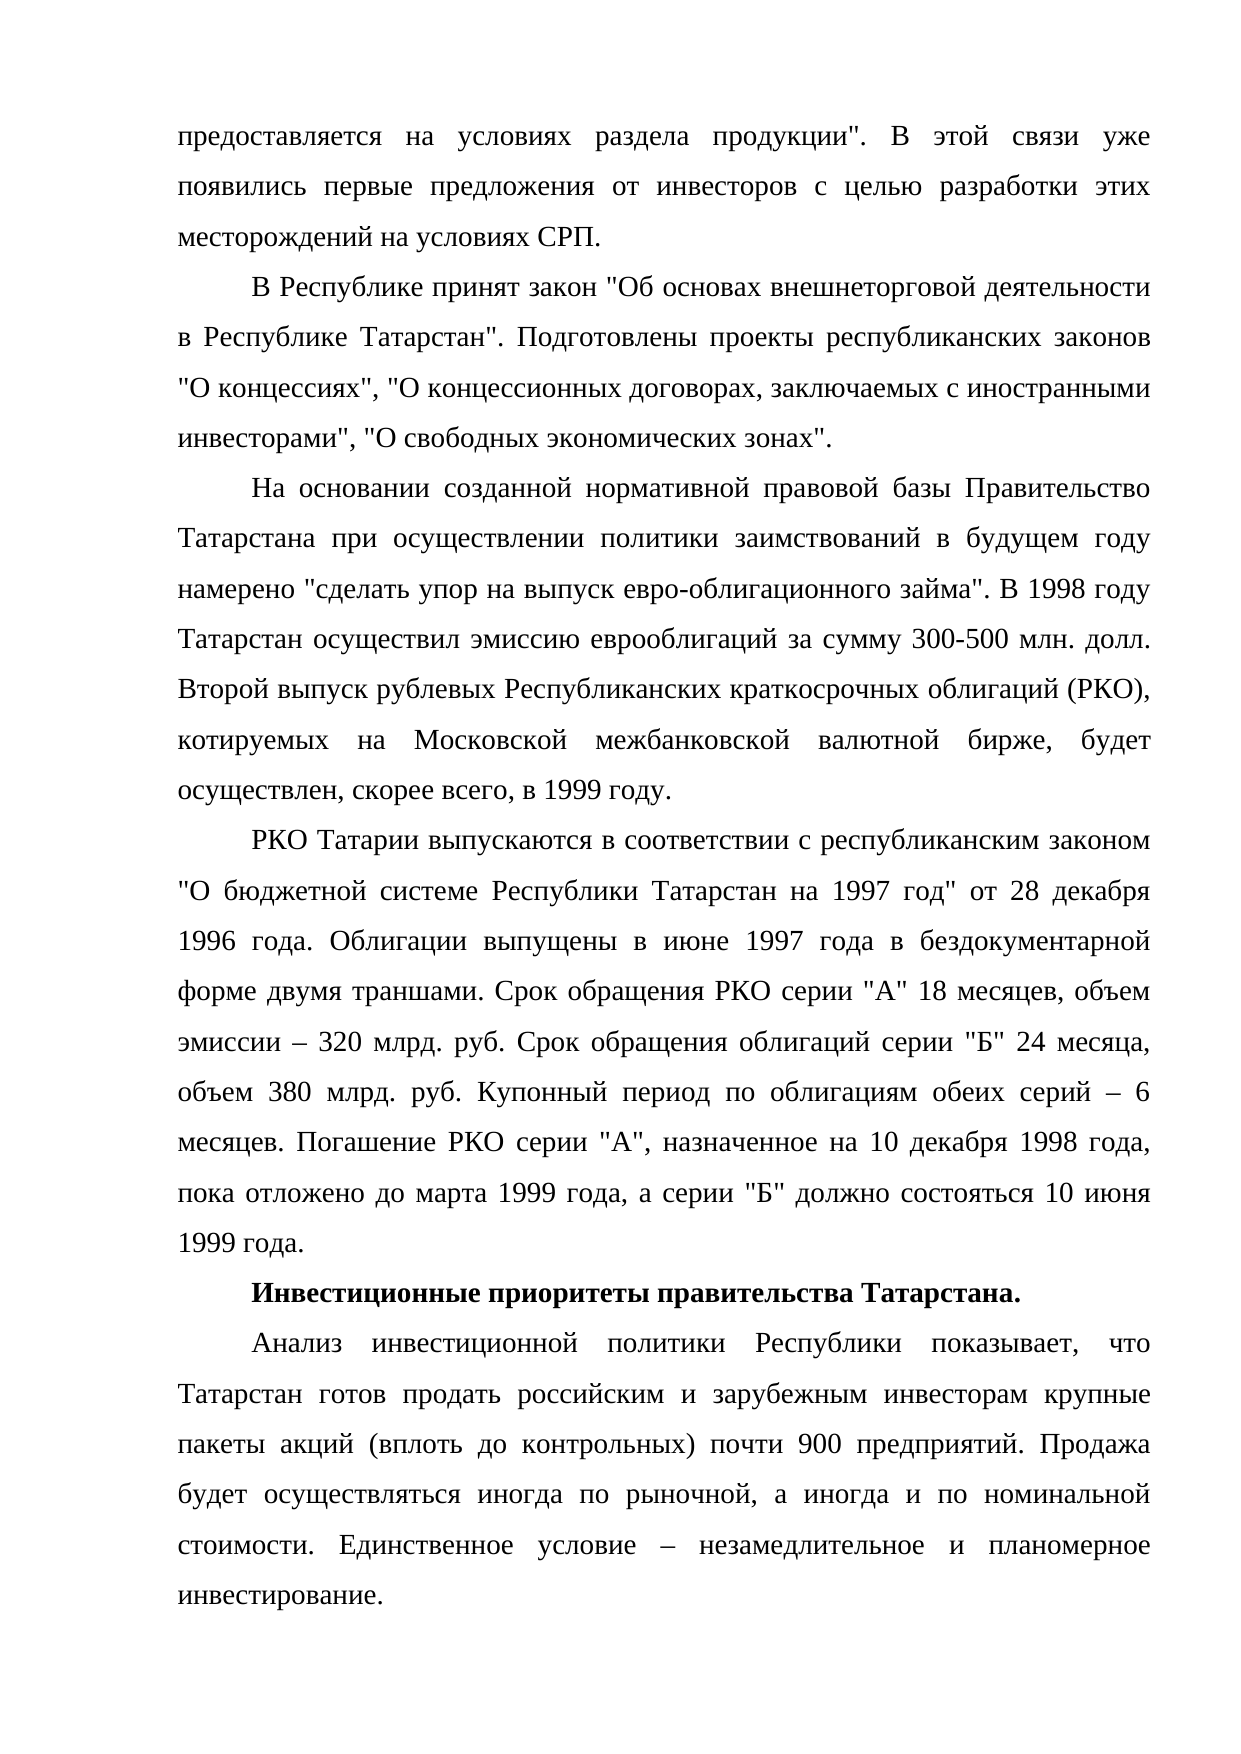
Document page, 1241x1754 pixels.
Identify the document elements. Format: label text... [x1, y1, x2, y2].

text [177, 118, 1152, 252]
text На основании созданной нормативной правовой базы Правительство Татарстана при осуществлении политики заимствований в будущем году намерено "сделать упор на выпуск евро-облигационного займа". В 1998 году Татарстан осуществил эмиссию еврооблигаций за сумму 300-500 млн. долл. Второй выпуск рублевых Республиканских краткосрочных облигаций (РКО), котируемых на Московской межбанковской валютной бирже, будет осуществлен, скорее всего, в 1999 году. [177, 470, 1152, 806]
text Анализ инвестиционной политики Республики показывает, что Татарстан готов продать российским и зарубежным инвесторам крупные пакеты акций (вплоть до контрольных) почти 900 предприятий. Продажа будет осуществляться иногда по рыночной, а иногда и по номинальной стоимости. Единственное условие – незамедлительное и планомерное инвестирование. [177, 1326, 1152, 1611]
text РКО Татарии выпускаются в соответствии с республиканским законом "О бюджетной системе Республики Татарстан на 1997 год" от 28 декабря 1996 года. Облигации выпущены в июне 1997 года в бездокументарной форме двумя траншами. Срок обращения РКО серии "А" 18 месяцев, объем эмиссии – 320 млрд. руб. Срок обращения облигаций серии "Б" 24 месяца, объем 380 млрд. руб. Купонный период по облигациям обеих серий – 6 месяцев. Погашение РКО серии "А", назначенное на 10 декабря 1998 года, пока отложено до марта 1999 года, а серии "Б" должно состояться 10 июня 1999 года. [177, 822, 1152, 1258]
subtitle Инвестиционные приоритеты правительства Татарстана. [177, 1275, 1152, 1309]
text В Республике принят закон "Об основах внешнеторговой деятельности в Республике Татарстан". Подготовлены проекты республиканских законов "О концессиях", "О концессионных договорах, заключаемых с иностранными инвесторами", "О свободных экономических зонах". [177, 269, 1152, 453]
